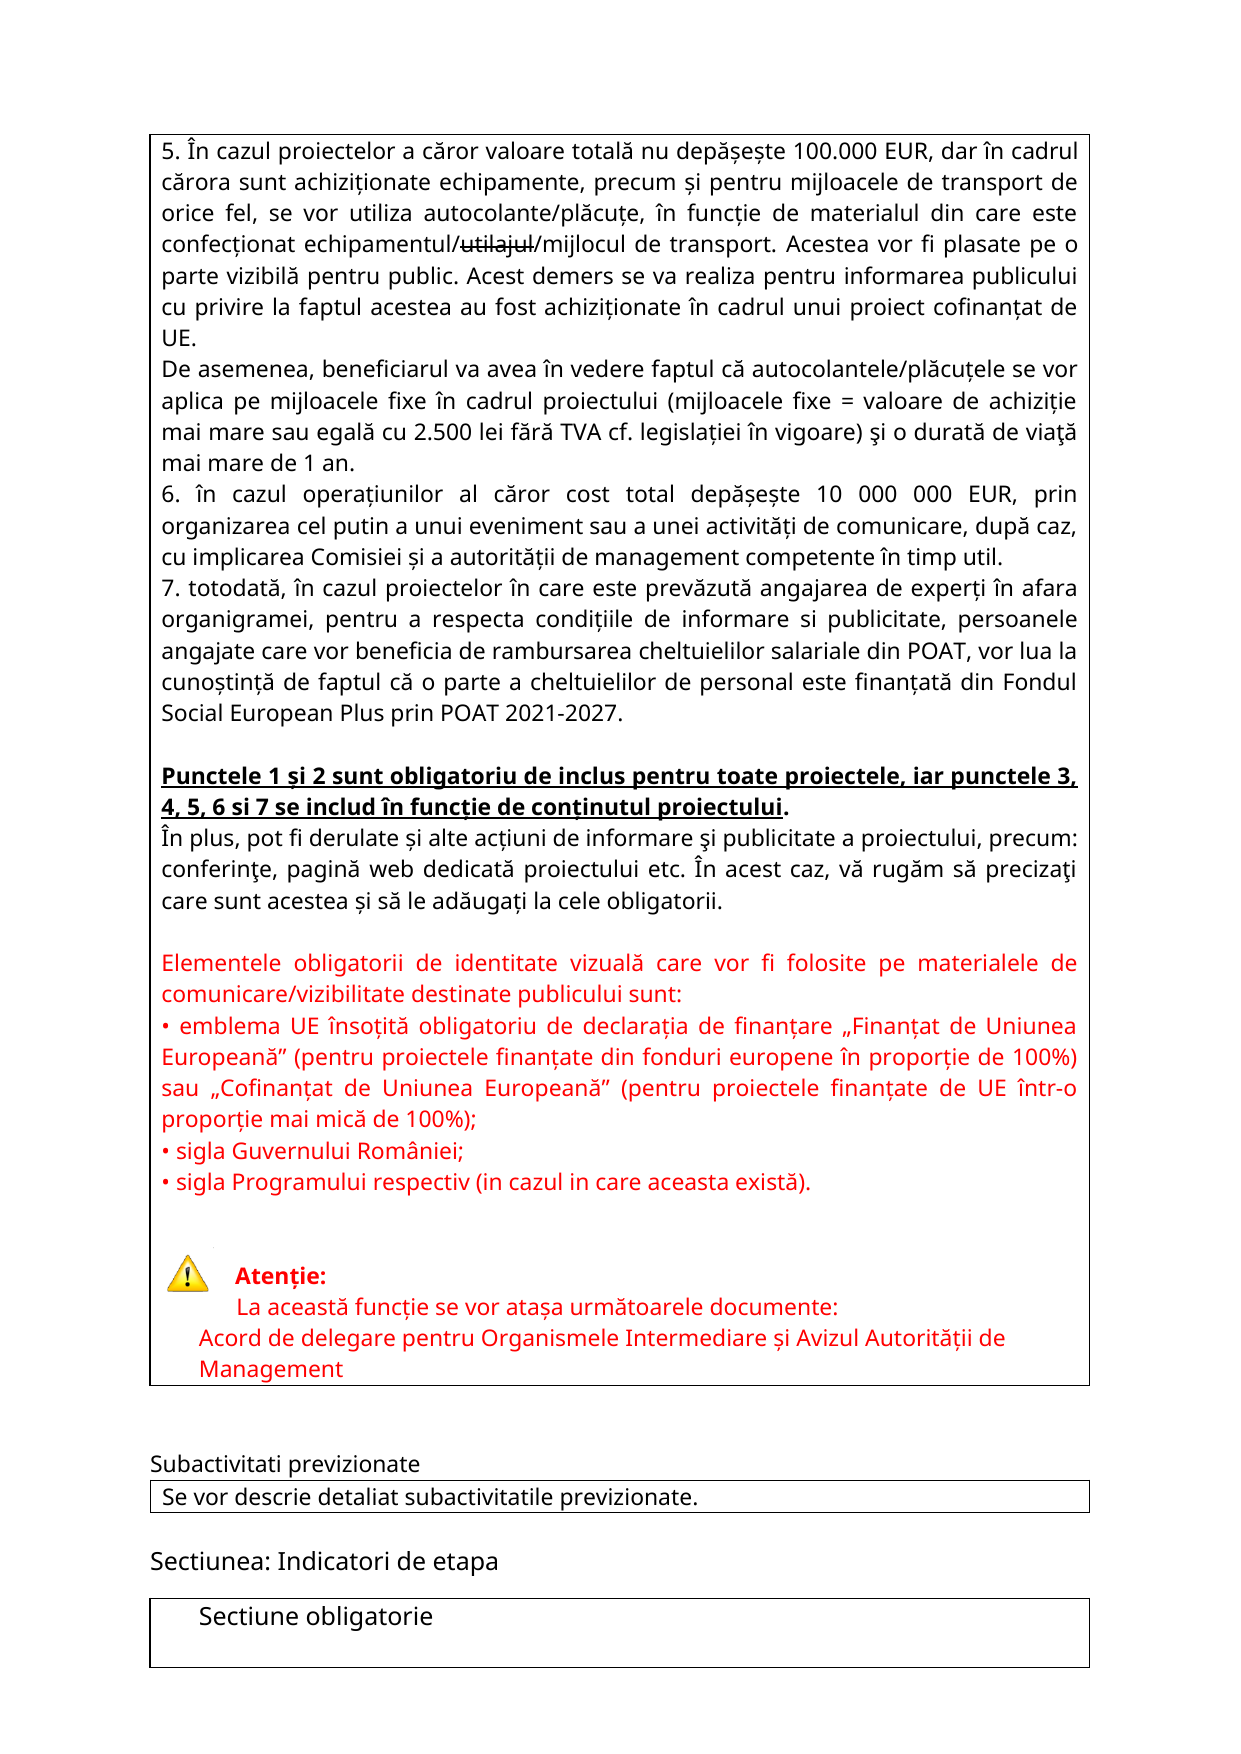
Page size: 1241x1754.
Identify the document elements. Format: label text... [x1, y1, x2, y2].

text Sectiunea: Indicatori de etapa [150, 1544, 1090, 1578]
picture [161, 1247, 214, 1300]
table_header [151, 135, 1089, 1385]
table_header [151, 1599, 1089, 1667]
table_header Se vor descrie detaliat subactivitatile previzionate. [151, 1481, 1089, 1512]
text Subactivitati previzionate [150, 1448, 1090, 1479]
